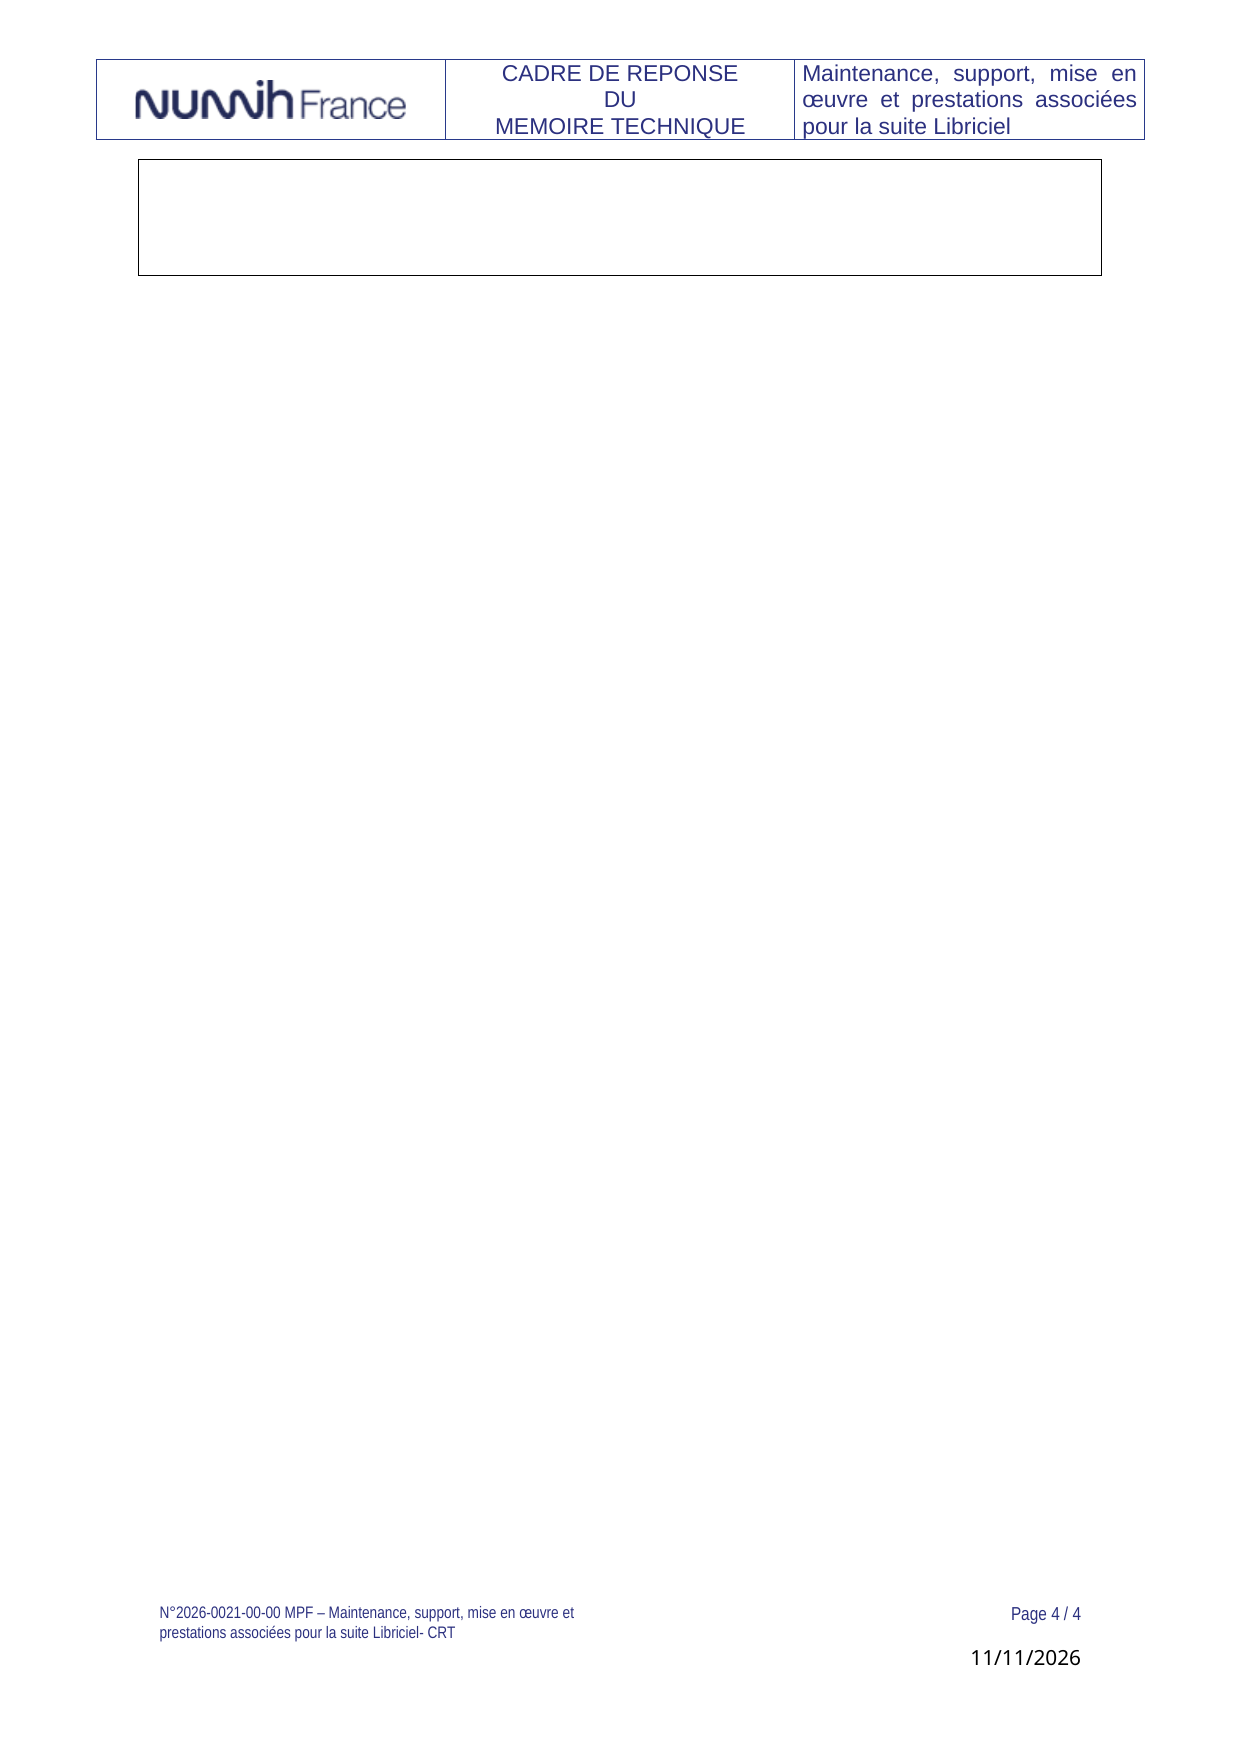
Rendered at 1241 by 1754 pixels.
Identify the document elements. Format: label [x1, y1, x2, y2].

picture [135, 80, 406, 119]
